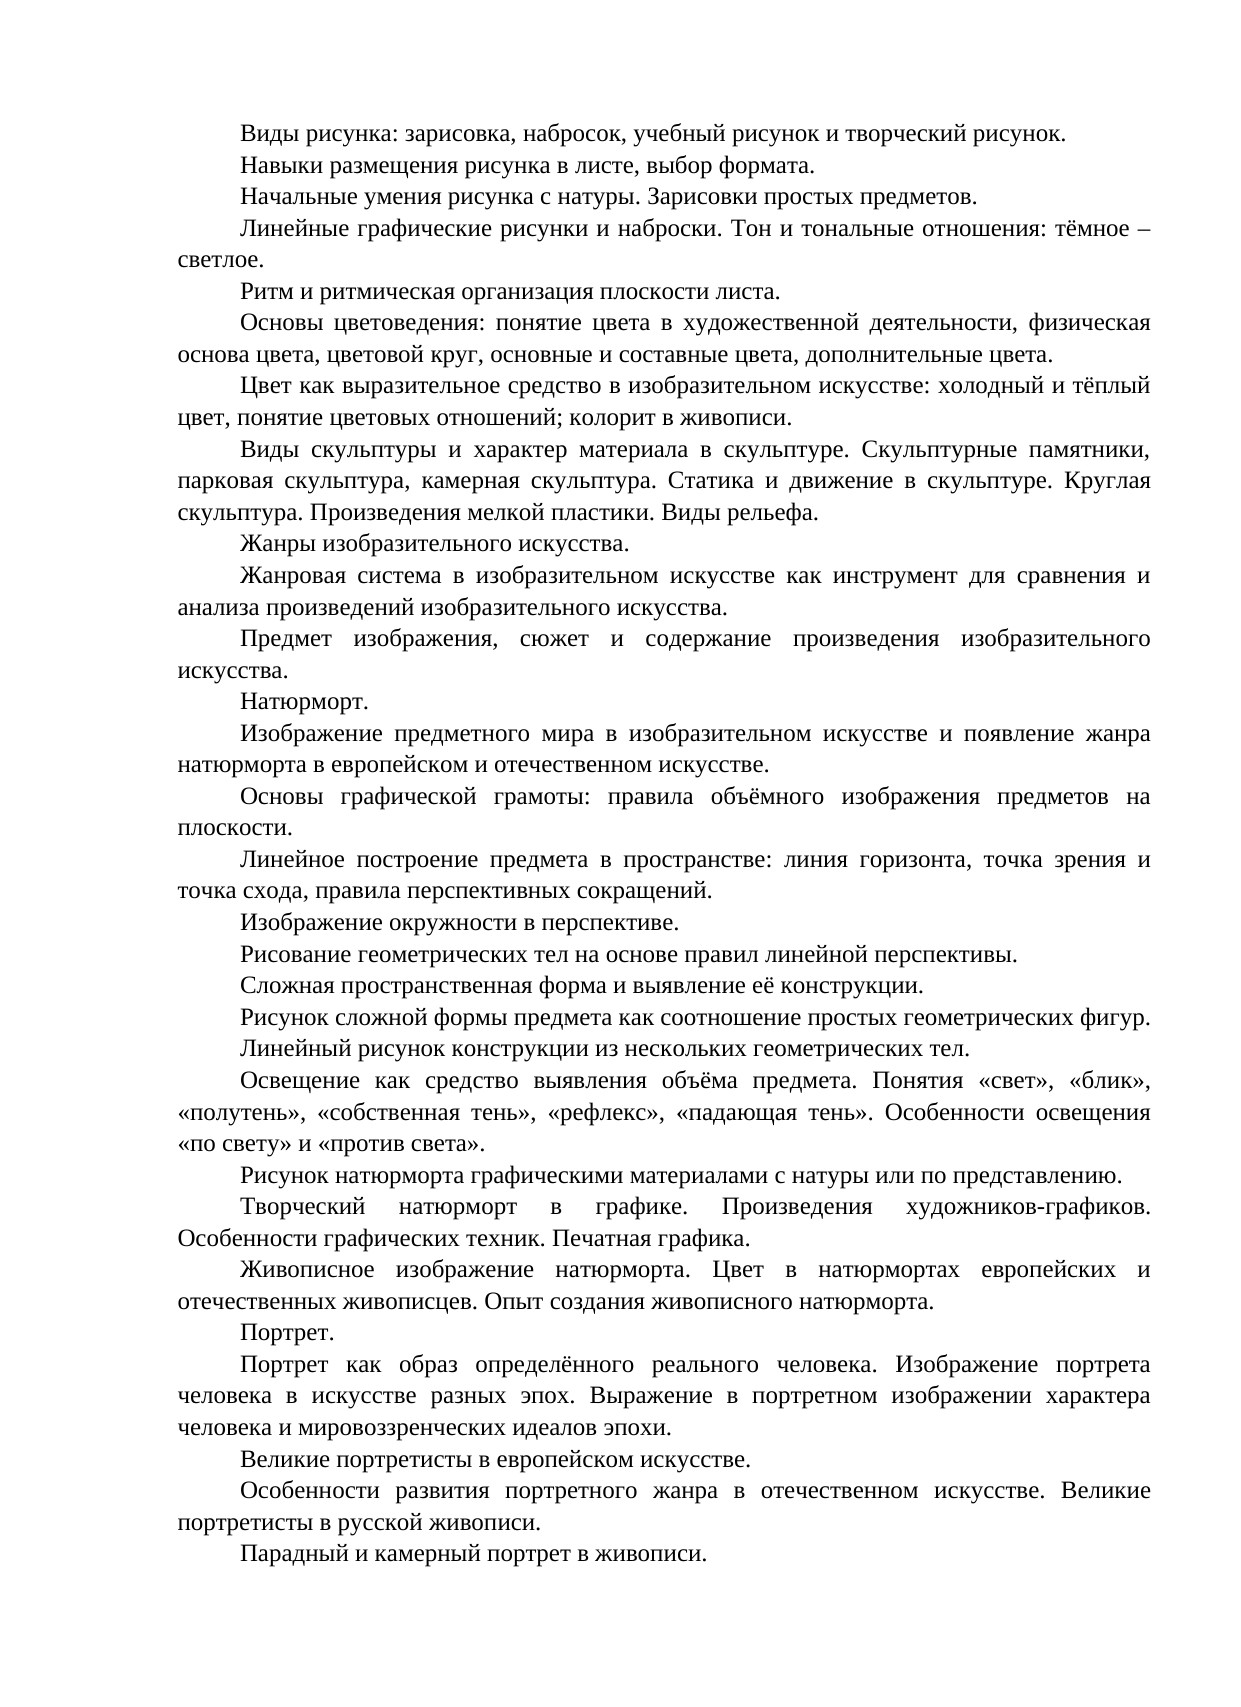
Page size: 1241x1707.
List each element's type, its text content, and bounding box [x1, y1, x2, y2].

text Линейные графические рисунки и наброски. Тон и тональные отношения: тёмное – светлое. [177, 213, 1152, 273]
text Основы цветоведения: понятие цвета в художественной деятельности, физическая основа цвета, цветовой круг, основные и составные цвета, дополнительные цвета. [177, 307, 1152, 368]
text Сложная пространственная форма и выявление её конструкции. [177, 970, 1152, 999]
text Предмет изображения, сюжет и содержание произведения изобразительного искусства. [177, 623, 1152, 683]
text Парадный и камерный портрет в живописи. [177, 1538, 1152, 1567]
text Особенности развития портретного жанра в отечественном искусстве. Великие портретисты в русской живописи. [177, 1475, 1152, 1536]
text Рисунок натюрморта графическими материалами с натуры или по представлению. [177, 1160, 1152, 1188]
text Виды рисунка: зарисовка, набросок, учебный рисунок и творческий рисунок. [177, 118, 1152, 147]
text Освещение как средство выявления объёма предмета. Понятия «свет», «блик», «полутень», «собственная тень», «рефлекс», «падающая тень». Особенности освещения «по свету» и «против света». [177, 1065, 1152, 1157]
text Великие портретисты в европейском искусстве. [177, 1444, 1152, 1472]
text Рисунок сложной формы предмета как соотношение простых геометрических фигур. [177, 1002, 1152, 1031]
text Навыки размещения рисунка в листе, выбор формата. [177, 150, 1152, 178]
text Жанровая система в изобразительном искусстве как инструмент для сравнения и анализа произведений изобразительного искусства. [177, 560, 1152, 620]
text Живописное изображение натюрморта. Цвет в натюрмортах европейских и отечественных живописцев. Опыт создания живописного натюрморта. [177, 1254, 1152, 1315]
text Цвет как выразительное средство в изобразительном искусстве: холодный и тёплый цвет, понятие цветовых отношений; колорит в живописи. [177, 371, 1152, 431]
text Изображение окружности в перспективе. [177, 907, 1152, 936]
text Творческий натюрморт в графике. Произведения художников-графиков. Особенности графических техник. Печатная графика. [177, 1191, 1152, 1252]
text Портрет. [177, 1317, 1152, 1346]
text Начальные умения рисунка с натуры. Зарисовки простых предметов. [177, 181, 1152, 210]
text Портрет как образ определённого реального человека. Изображение портрета человека в искусстве разных эпох. Выражение в портретном изображении характера человека и мировоззренческих идеалов эпохи. [177, 1349, 1152, 1441]
text Жанры изобразительного искусства. [177, 528, 1152, 557]
text Натюрморт. [177, 686, 1152, 715]
text Основы графической грамоты: правила объёмного изображения предметов на плоскости. [177, 781, 1152, 841]
text Изображение предметного мира в изобразительном искусстве и появление жанра натюрморта в европейском и отечественном искусстве. [177, 718, 1152, 778]
text Виды скульптуры и характер материала в скульптуре. Скульптурные памятники, парковая скульптура, камерная скульптура. Статика и движение в скульптуре. Круглая скульптура. Произведения мелкой пластики. Виды рельефа. [177, 434, 1152, 526]
text Линейный рисунок конструкции из нескольких геометрических тел. [177, 1033, 1152, 1062]
text Линейное построение предмета в пространстве: линия горизонта, точка зрения и точка схода, правила перспективных сокращений. [177, 844, 1152, 904]
text Рисование геометрических тел на основе правил линейной перспективы. [177, 939, 1152, 967]
text Ритм и ритмическая организация плоскости листа. [177, 276, 1152, 305]
